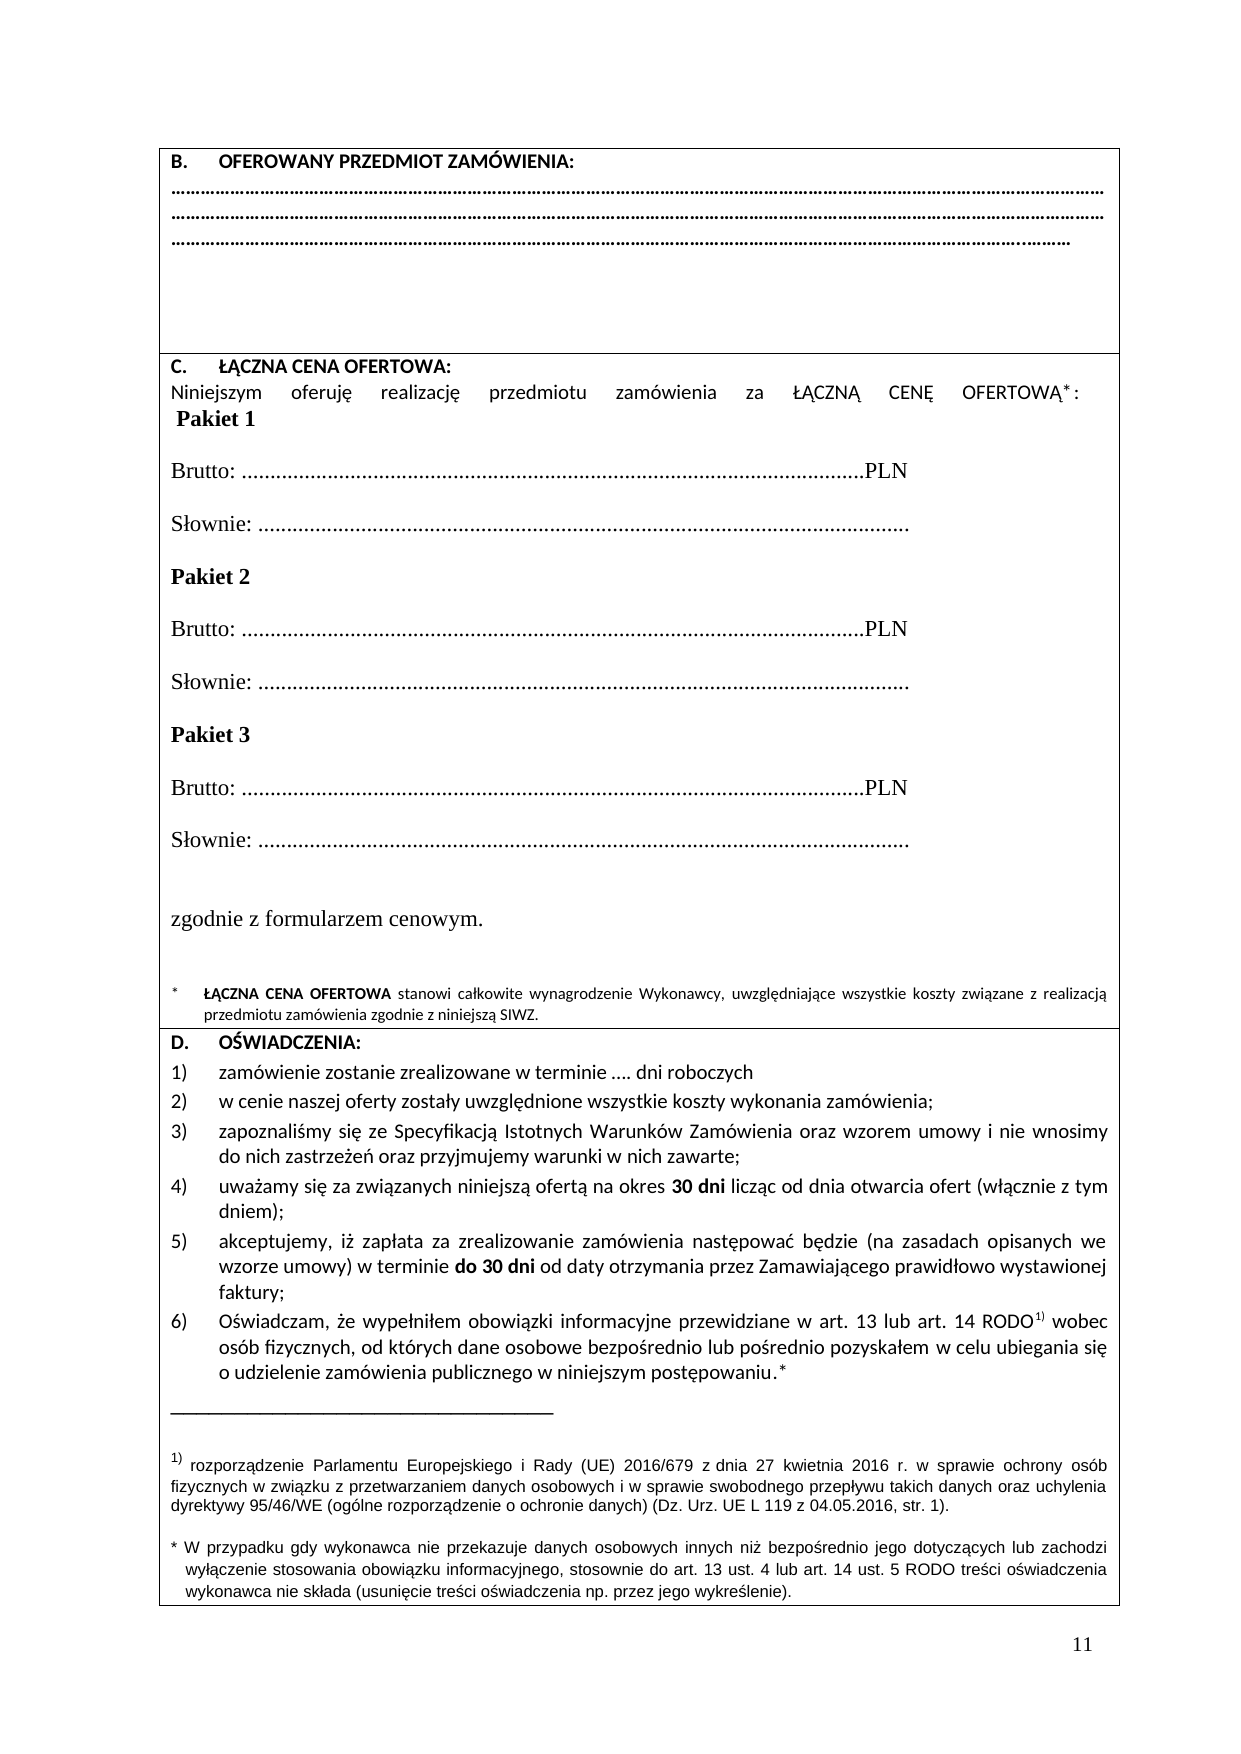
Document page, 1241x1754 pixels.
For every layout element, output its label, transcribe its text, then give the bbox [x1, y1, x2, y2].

table_cell ŁĄCZNA CENA OFERTOWA: Niniejszym oferuję realizację przedmiotu zamówienia za ŁĄCZNĄ CENĘ OFERTOWĄ***nia za ŁĄCZNĄ CENĘ OFERTOWĄ**riumma w rozdziale III SIWZmacją o podstawie do dysponowania tymi osobami, konania zamówienia, a: Pakiet 1 Brutto: .............................................................................................................PLN Słownie: .................................................................................................................. Pakiet 2 Brutto: .............................................................................................................PLN Słownie: .................................................................................................................. Pakiet 3 Brutto: .............................................................................................................PLN Słownie: .................................................................................................................. zgodnie z formularzem cenowym. * ŁĄCZNA CENA OFERTOWA stanowi całkowite wynagrodzenie Wykonawcy, uwzględniające wszystkie koszty związane z realizacją przedmiotu zamówienia zgodnie z niniejszą SIWZ. [160, 354, 1119, 1028]
table_cell OFEROWANY PRZEDMIOT ZAMÓWIENIA: ………………………………………………………………………………………………………………………………………………………………………………………………………………………………………………………………………………………………………………………………………………………………………………………………………………………………………………………………………………………………………..……… [160, 149, 1119, 353]
